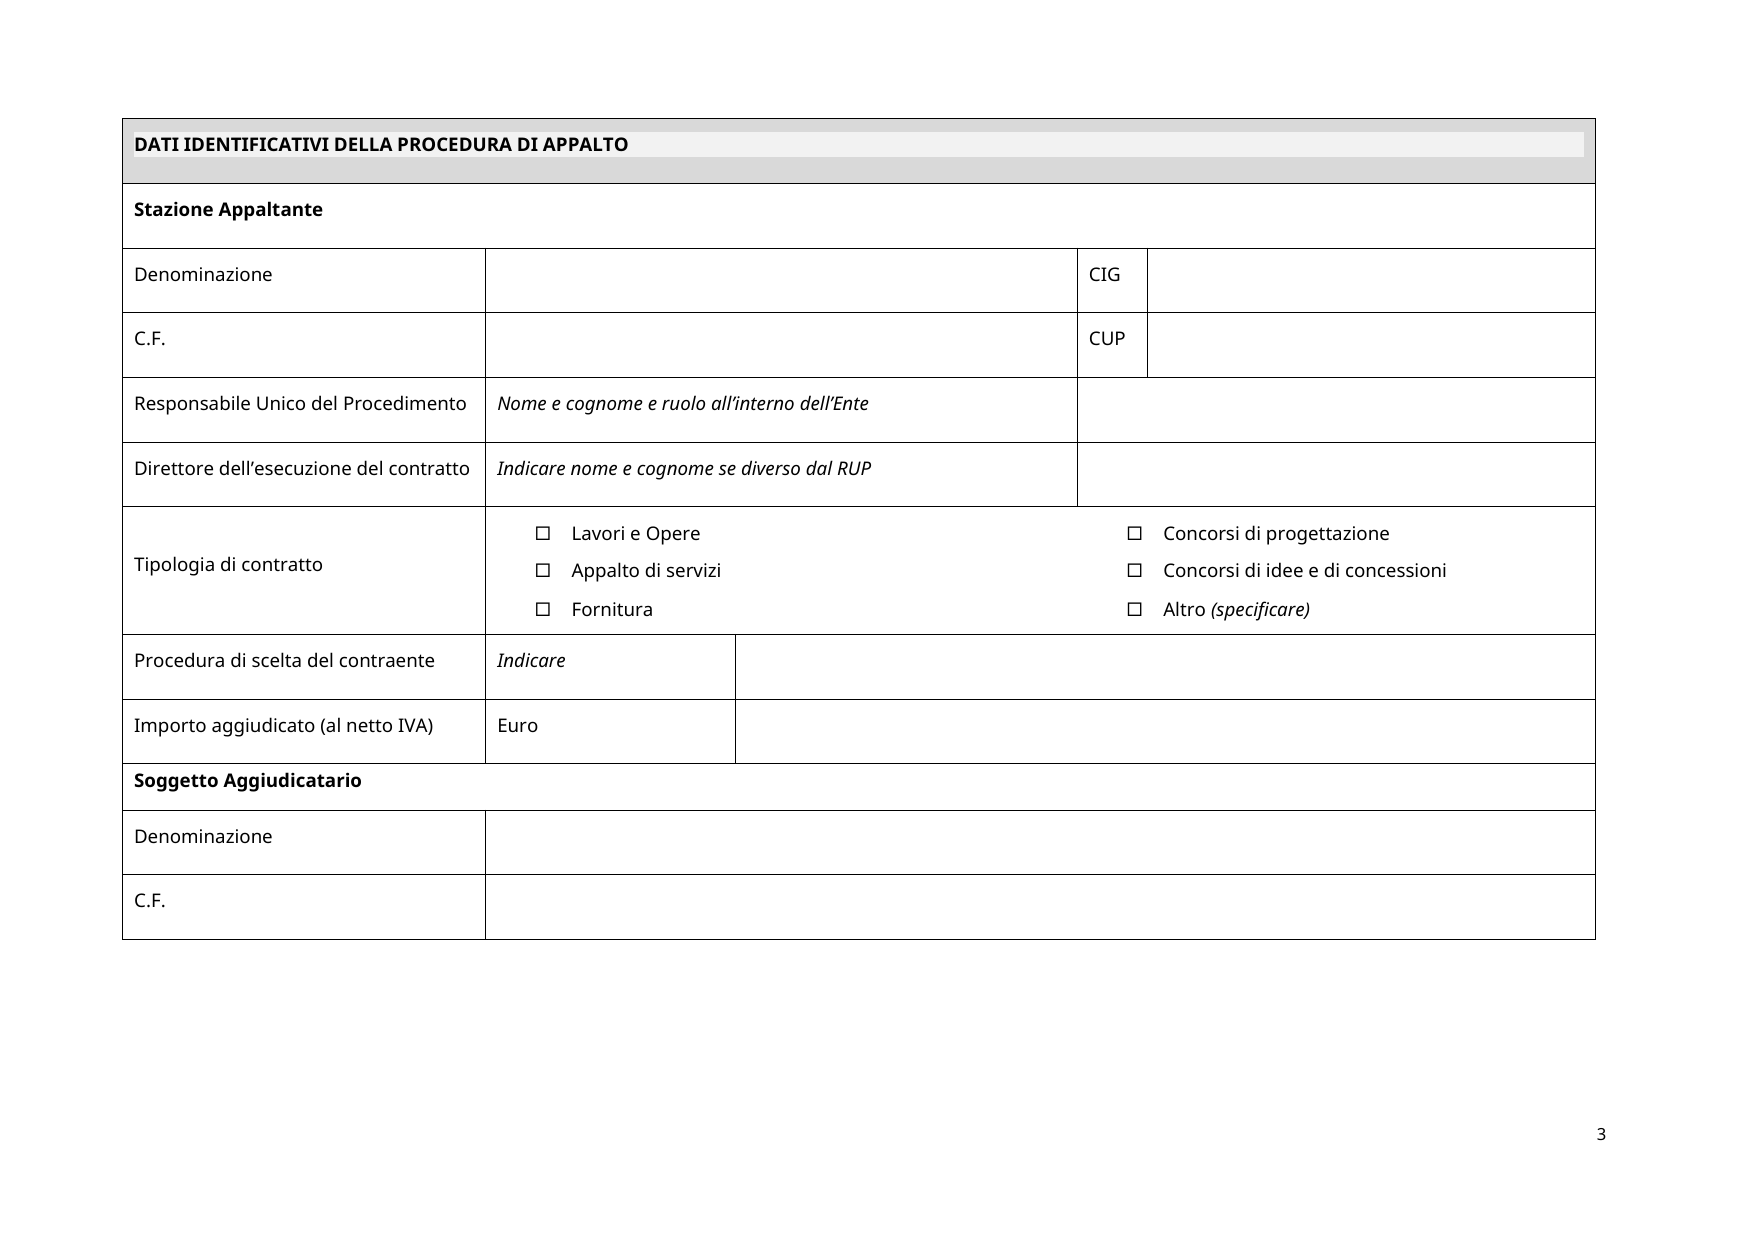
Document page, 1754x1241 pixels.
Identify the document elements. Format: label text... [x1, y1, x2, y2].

table_cell [736, 700, 1595, 763]
table_cell CUP [1078, 313, 1147, 377]
table_cell Direttore dell’esecuzione del contratto [123, 443, 485, 506]
table_header DATI IDENTIFICATIVI DELLA PROCEDURA DI APPALTO [123, 119, 1595, 183]
table_cell Soggetto Aggiudicatario [123, 764, 1595, 809]
table_cell [486, 811, 1595, 874]
table_cell C.F. [123, 313, 485, 377]
table_cell Tipologia di contratto [123, 507, 485, 634]
table_cell Importo aggiudicato (al netto IVA) [123, 700, 485, 763]
table_cell Lavori e Opere Appalto di servizi Fornitura [486, 507, 1077, 634]
table_cell [1148, 313, 1595, 377]
table_cell [1078, 378, 1595, 442]
table_cell CIG [1078, 249, 1147, 312]
table_cell Indicare nome e cognome se diverso dal RUP [486, 443, 1077, 506]
table_cell Stazione Appaltante [123, 184, 1595, 247]
table_cell [1078, 443, 1595, 506]
table_cell [486, 249, 1077, 312]
table_cell Procedura di scelta del contraente [123, 635, 485, 698]
table_cell Nome e cognome e ruolo all’interno dell’Ente [486, 378, 1077, 442]
table_cell Euro [486, 700, 735, 763]
table_cell Indicare [486, 635, 735, 698]
table_cell [736, 635, 1595, 698]
table_cell [486, 875, 1595, 939]
table_cell Denominazione [123, 811, 485, 874]
table_cell C.F. [123, 875, 485, 939]
table_cell Concorsi di progettazione Concorsi di idee e di concessioni Altro (specificare) [1078, 507, 1595, 634]
table_cell [1148, 249, 1595, 312]
table_cell Responsabile Unico del Procedimento [123, 378, 485, 442]
table_cell Denominazione [123, 249, 485, 312]
table_cell [486, 313, 1077, 377]
